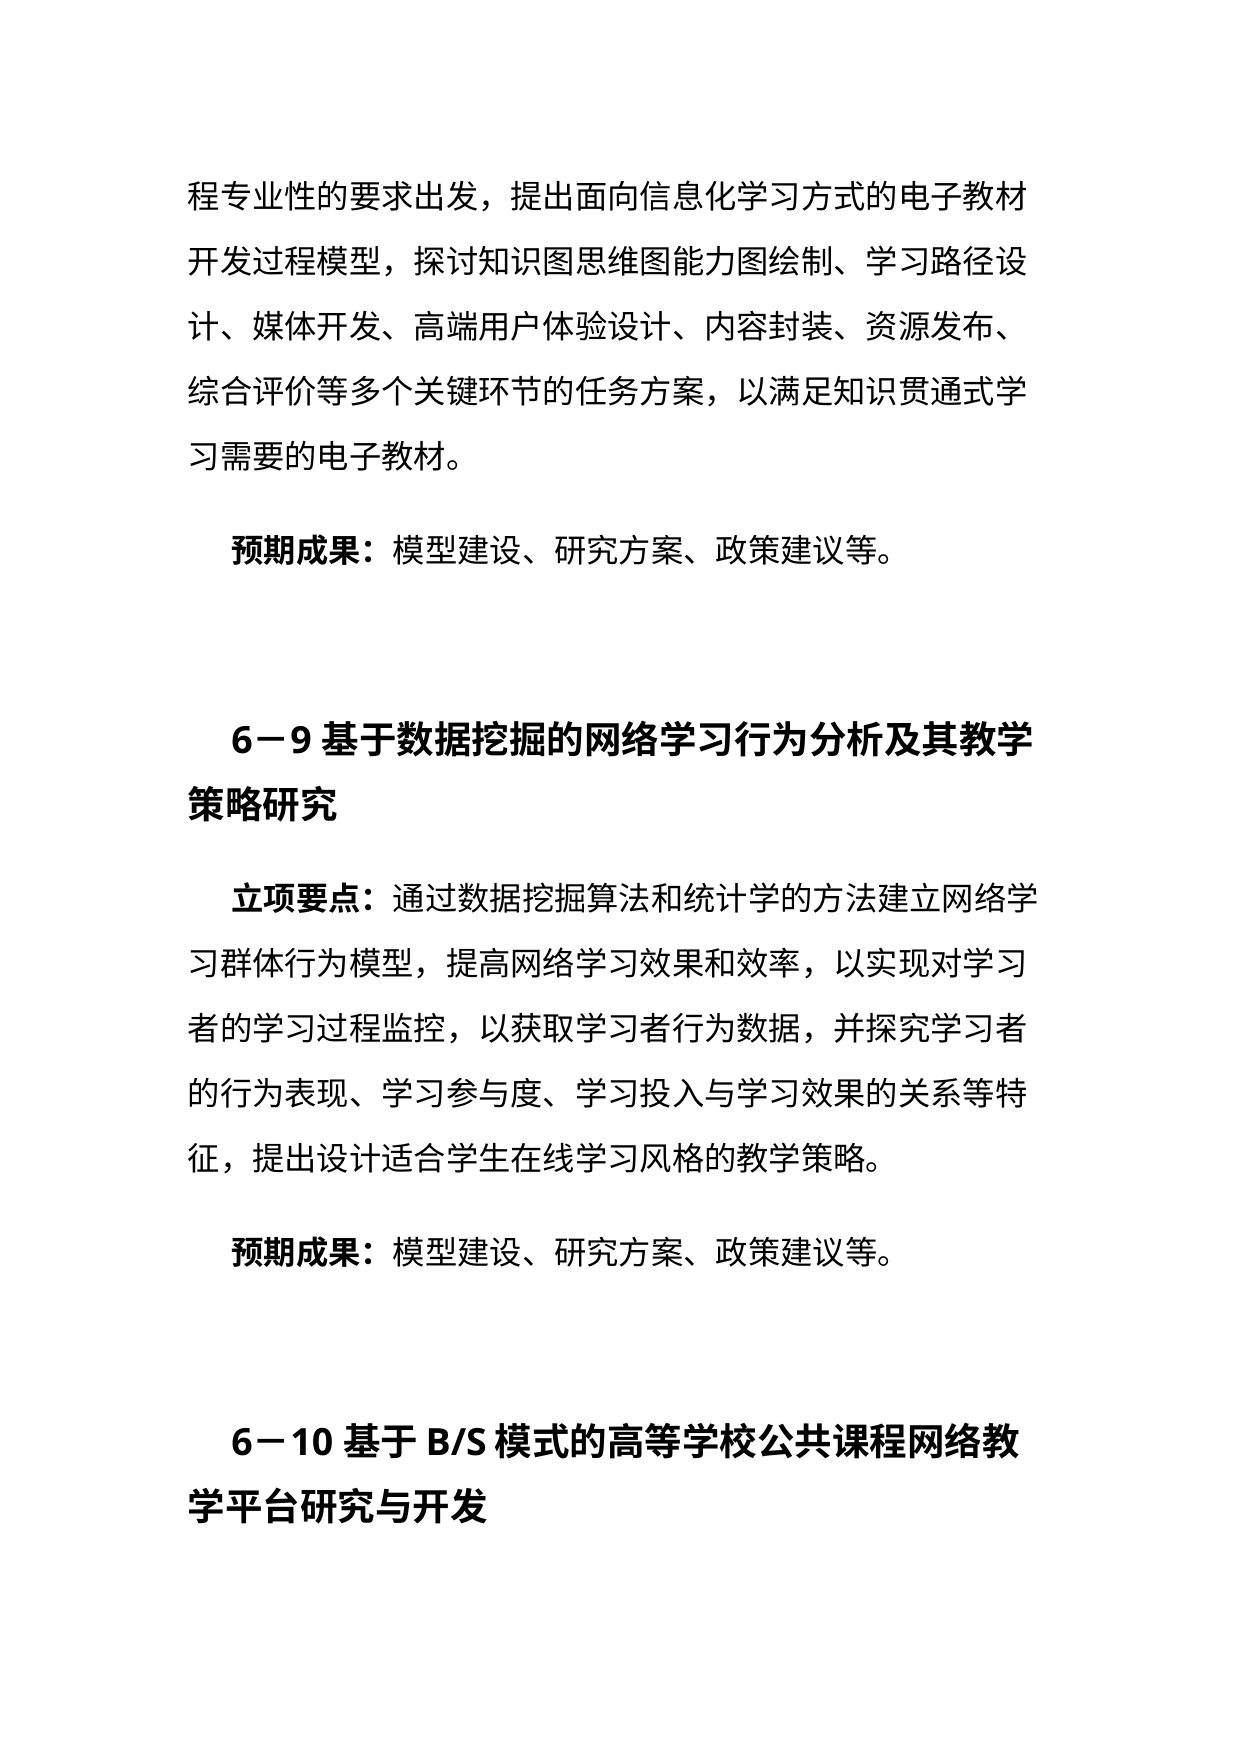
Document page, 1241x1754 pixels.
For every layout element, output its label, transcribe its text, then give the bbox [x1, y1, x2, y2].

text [187, 162, 1053, 487]
subtitle 6－9 基于数据挖掘的网络学习行为分析及其教学策略研究 [187, 704, 1053, 834]
text 预期成果：模型建设、研究方案、政策建议等。 [187, 1218, 1053, 1283]
text 预期成果：模型建设、研究方案、政策建议等。 [187, 516, 1053, 581]
subtitle 6－10 基于B/S模式的高等学校公共课程网络教学平台研究与开发 [187, 1406, 1053, 1536]
text 立项要点：通过数据挖掘算法和统计学的方法建立网络学习群体行为模型，提高网络学习效果和效率，以实现对学习者的学习过程监控，以获取学习者行为数据，并探究学习者的行为表现、学习参与度、学习投入与学习效果的关系等特征，提出设计适合学生在线学习风格的教学策略。 [187, 864, 1053, 1189]
